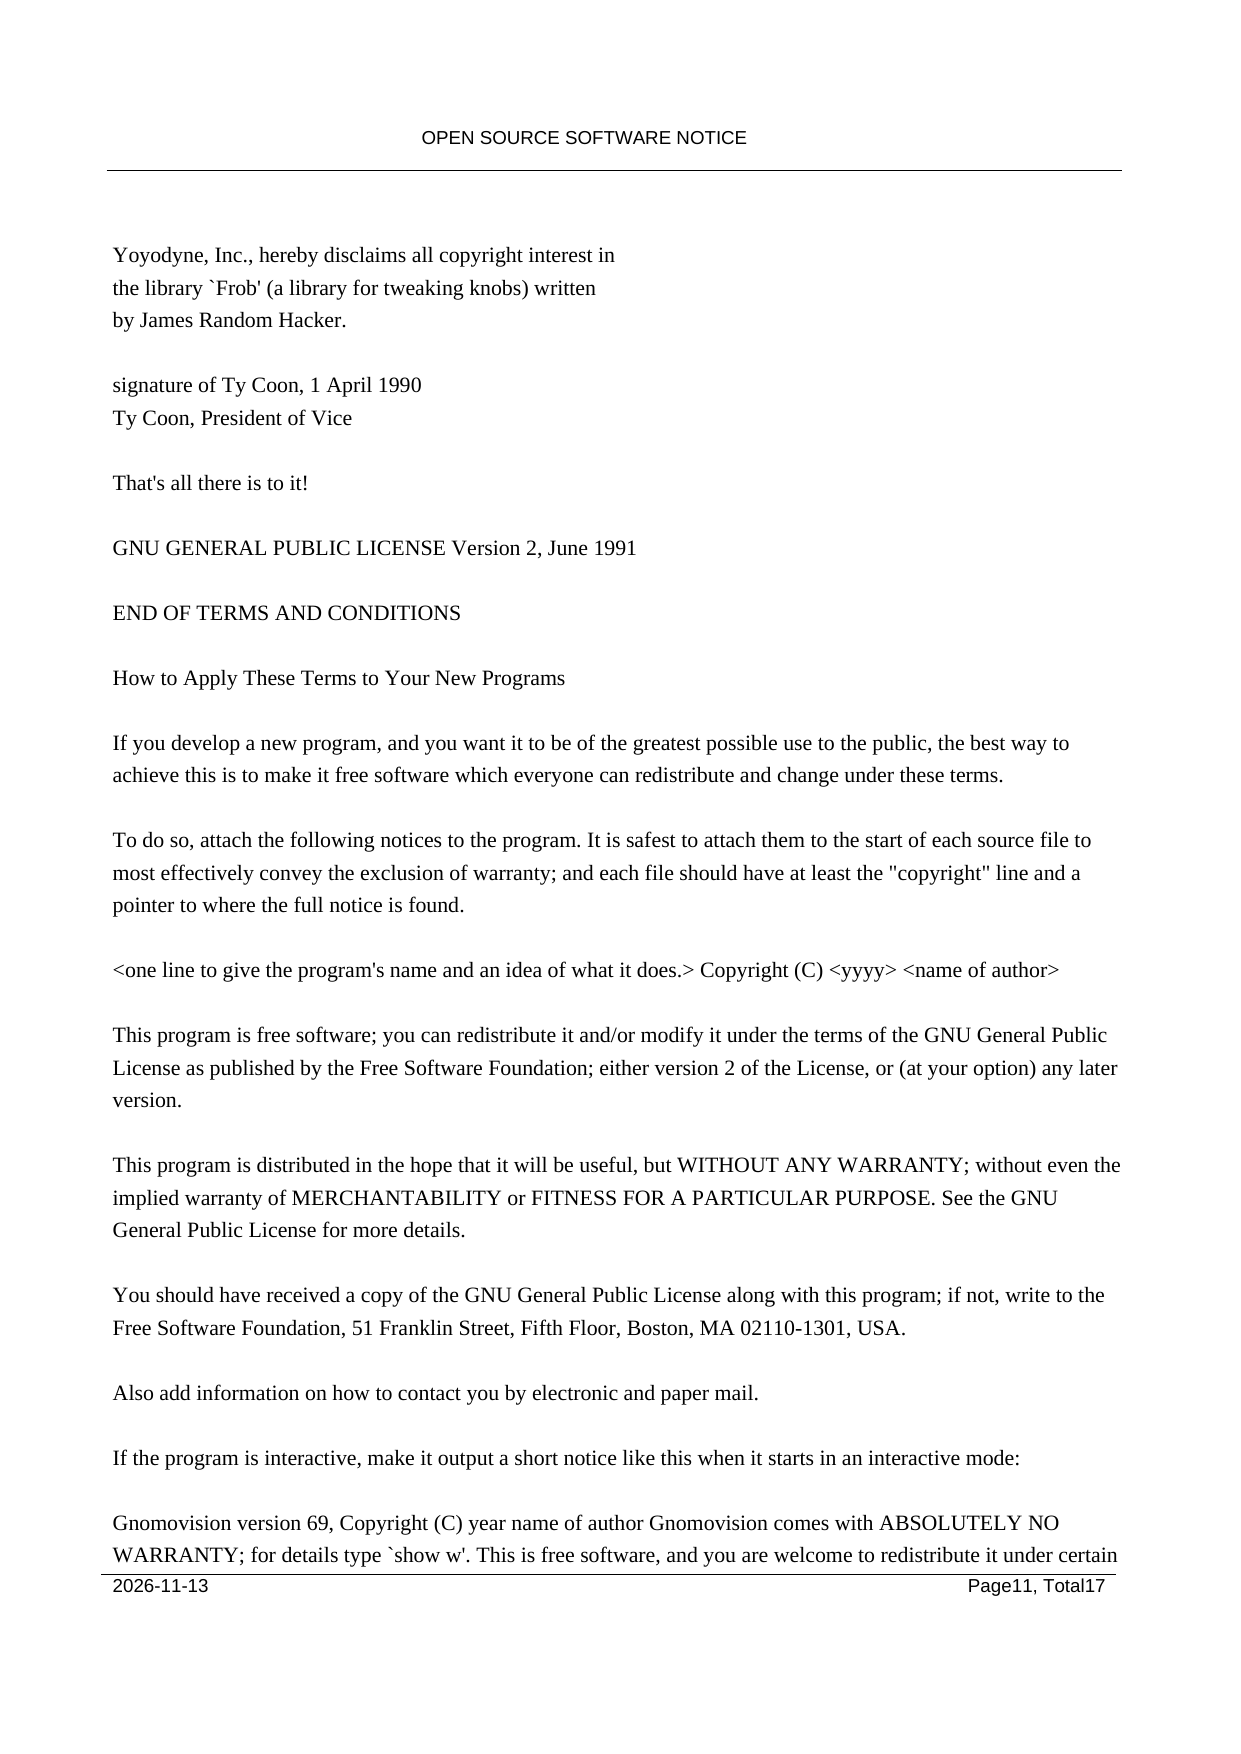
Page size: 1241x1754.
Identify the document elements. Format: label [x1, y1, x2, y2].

text [112, 206, 1128, 1571]
